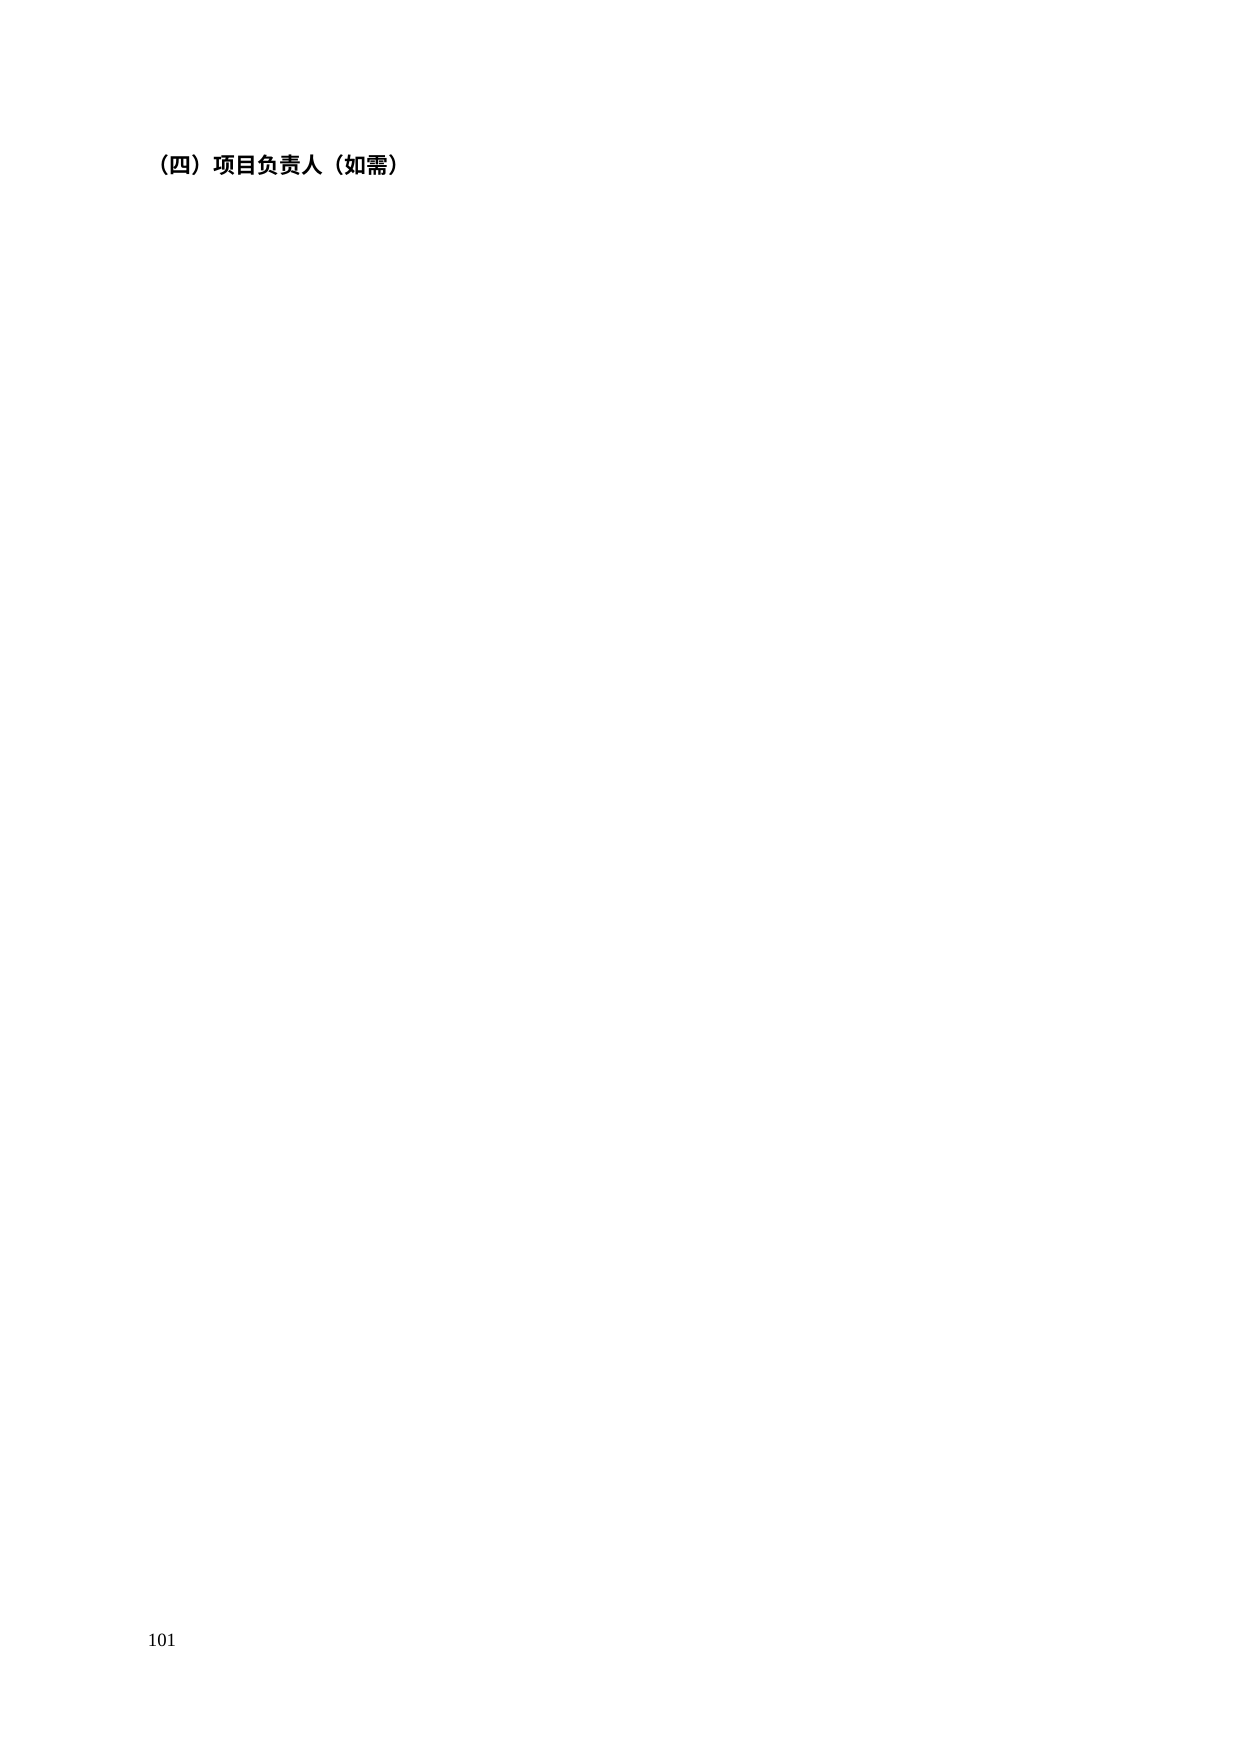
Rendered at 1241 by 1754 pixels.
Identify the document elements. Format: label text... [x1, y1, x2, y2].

text （四）项目负责人（如需） [148, 148, 1122, 179]
